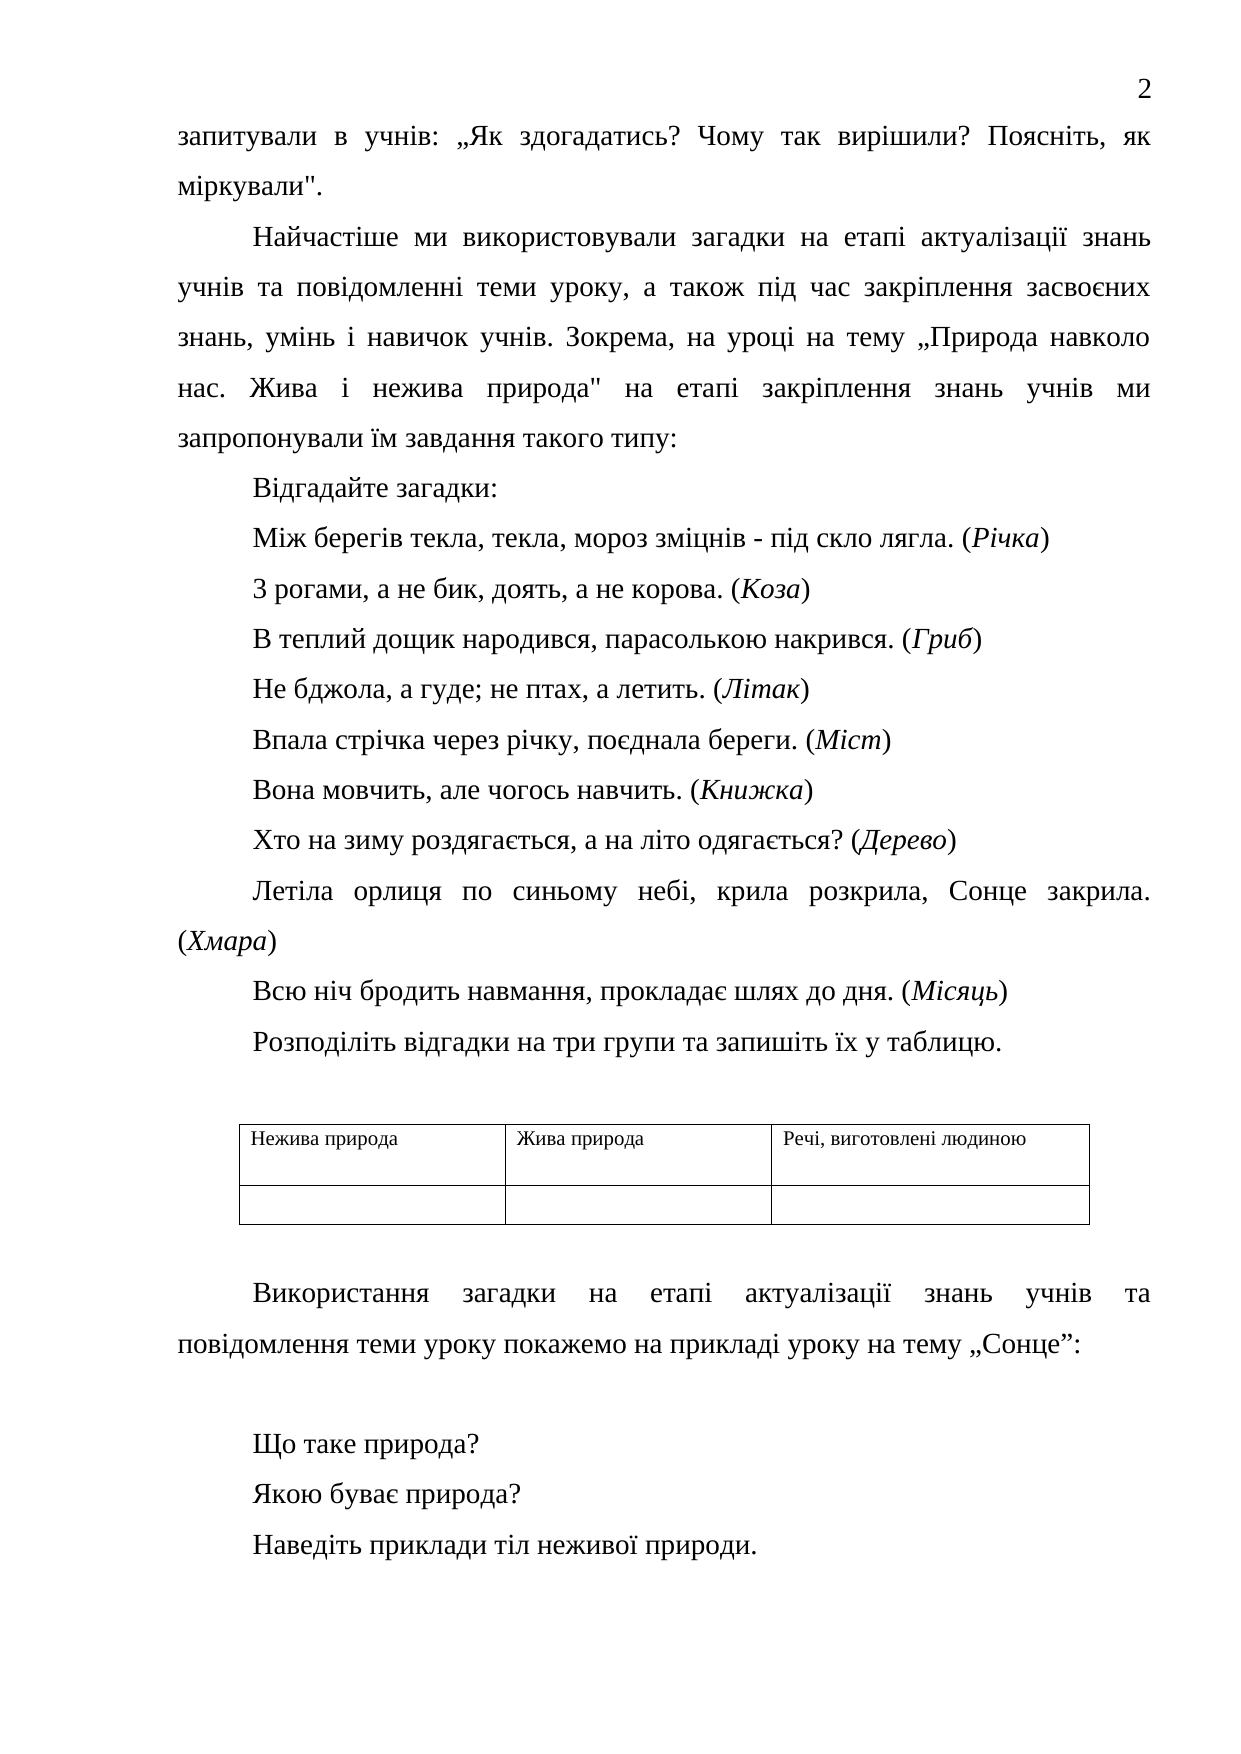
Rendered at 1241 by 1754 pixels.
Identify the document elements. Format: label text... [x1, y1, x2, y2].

text Вона мовчить, але чогось навчить. (Книжка) [177, 772, 1152, 806]
text Що таке природа? [177, 1426, 1152, 1460]
text Впала стрічка через річку, поєднала береги. (Міст) [177, 722, 1152, 755]
text Летіла орлиця по синьому небі, крила розкрила, Сонце закрила. (Хмара) [177, 873, 1152, 957]
text Найчастіше ми використовували загадки на етапі актуалізації знань учнів та повідомленні теми уроку, а також під час закріплення засвоєних знань, умінь і навичок учнів. Зокрема, на уроці на тему „Природа навколо нас. Жива і нежива природа" на етапі закріплення знань учнів ми запропонували їм завдання такого типу: [177, 219, 1152, 453]
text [177, 118, 1152, 202]
text В теплий дощик народився, парасолькою накрився. (Гриб) [177, 621, 1152, 655]
text Відгадайте загадки: [177, 470, 1152, 504]
table_cell [506, 1186, 771, 1224]
text Якою буває природа? [177, 1477, 1152, 1510]
text Використання загадки на етапі актуалізації знань учнів та повідомлення теми уроку покажемо на прикладі уроку на тему „Сонце”: [177, 1275, 1152, 1359]
text Всю ніч бродить навмання, прокладає шлях до дня. (Місяць) [177, 973, 1152, 1007]
table_header Жива природа [506, 1125, 771, 1185]
text Наведіть приклади тіл неживої природи. [177, 1527, 1152, 1561]
table_header Нежива природа [240, 1125, 505, 1185]
text Хто на зиму роздягається, а на літо одягається? (Дерево) [177, 822, 1152, 856]
text Не бджола, а гуде; не птах, а летить. (Літак) [177, 672, 1152, 705]
text Розподіліть відгадки на три групи та запишіть їх у таблицю. [177, 1024, 1152, 1057]
text Між берегів текла, текла, мороз зміцнів - під скло лягла. (Річка) [177, 521, 1152, 554]
table_cell [240, 1186, 505, 1224]
text 3 рогами, а не бик, доять, а не корова. (Коза) [177, 571, 1152, 604]
table_header Речі, виготовлені людиною [772, 1125, 1089, 1185]
table_cell [772, 1186, 1089, 1224]
